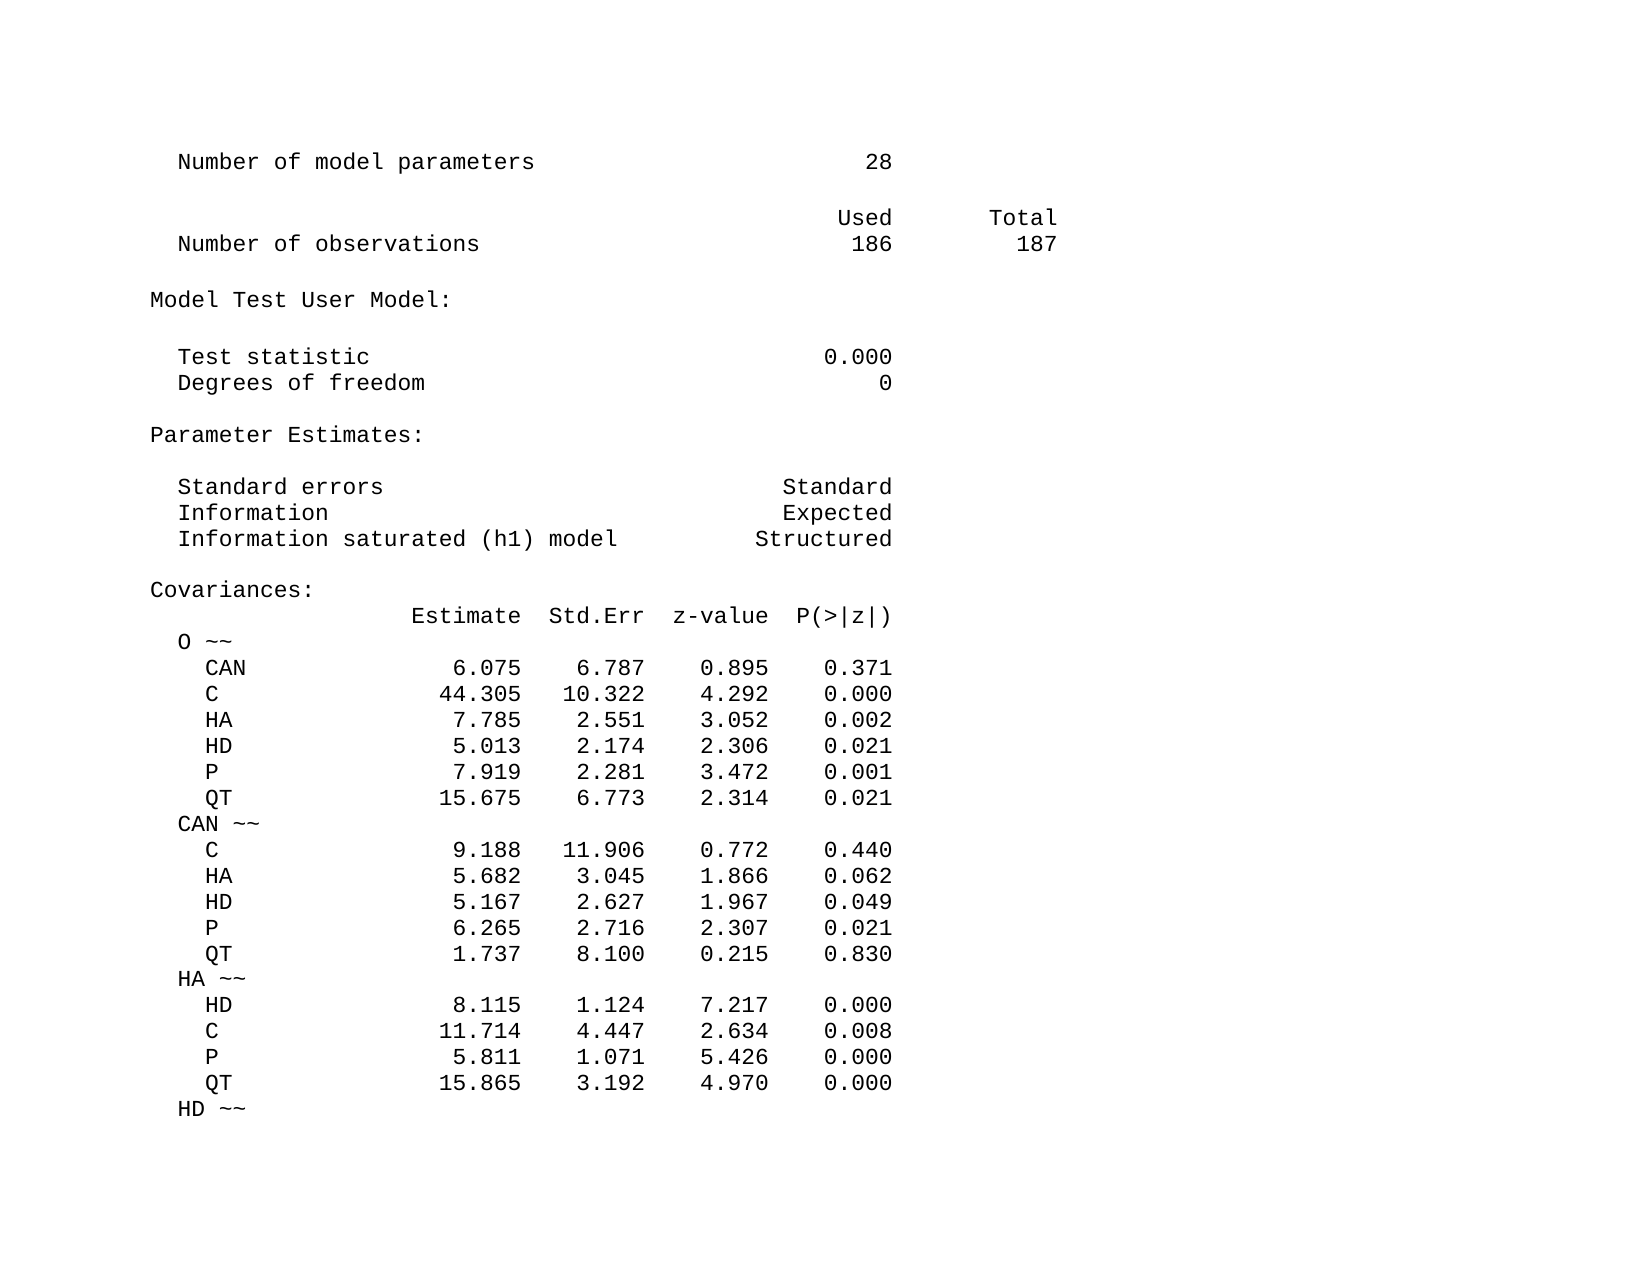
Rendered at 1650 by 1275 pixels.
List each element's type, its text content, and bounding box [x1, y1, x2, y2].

text Standard errors Standard [150, 475, 1500, 501]
text QT 15.865 3.192 4.970 0.000 [150, 1072, 1500, 1097]
text Model Test User Model: [150, 289, 1500, 315]
text C 44.305 10.322 4.292 0.000 [150, 682, 1500, 708]
text Degrees of freedom 0 [150, 371, 1500, 397]
text HD 5.013 2.174 2.306 0.021 [150, 734, 1500, 760]
text O ~~ [150, 631, 1500, 657]
text Estimate Std.Err z-value P(>|z|) [150, 605, 1500, 631]
text CAN ~~ [150, 812, 1500, 838]
text Information saturated (h1) model Structured [150, 527, 1500, 553]
text Test statistic 0.000 [150, 345, 1500, 371]
text Number of observations 186 187 [150, 232, 1500, 258]
text C 9.188 11.906 0.772 0.440 [150, 838, 1500, 864]
text Covariances: [150, 579, 1500, 605]
text CAN 6.075 6.787 0.895 0.371 [150, 657, 1500, 682]
text Information Expected [150, 501, 1500, 527]
text QT 15.675 6.773 2.314 0.021 [150, 786, 1500, 812]
text HA 7.785 2.551 3.052 0.002 [150, 708, 1500, 734]
text Number of model parameters 28 [150, 150, 1500, 176]
text P 6.265 2.716 2.307 0.021 [150, 916, 1500, 942]
text C 11.714 4.447 2.634 0.008 [150, 1020, 1500, 1046]
text HA ~~ [150, 968, 1500, 994]
text P 7.919 2.281 3.472 0.001 [150, 760, 1500, 786]
text Parameter Estimates: [150, 423, 1500, 449]
text HD 5.167 2.627 1.967 0.049 [150, 890, 1500, 916]
text Used Total [150, 206, 1500, 232]
text HD ~~ [150, 1097, 1500, 1123]
text HA 5.682 3.045 1.866 0.062 [150, 864, 1500, 890]
text HD 8.115 1.124 7.217 0.000 [150, 994, 1500, 1020]
text QT 1.737 8.100 0.215 0.830 [150, 942, 1500, 968]
text P 5.811 1.071 5.426 0.000 [150, 1046, 1500, 1072]
